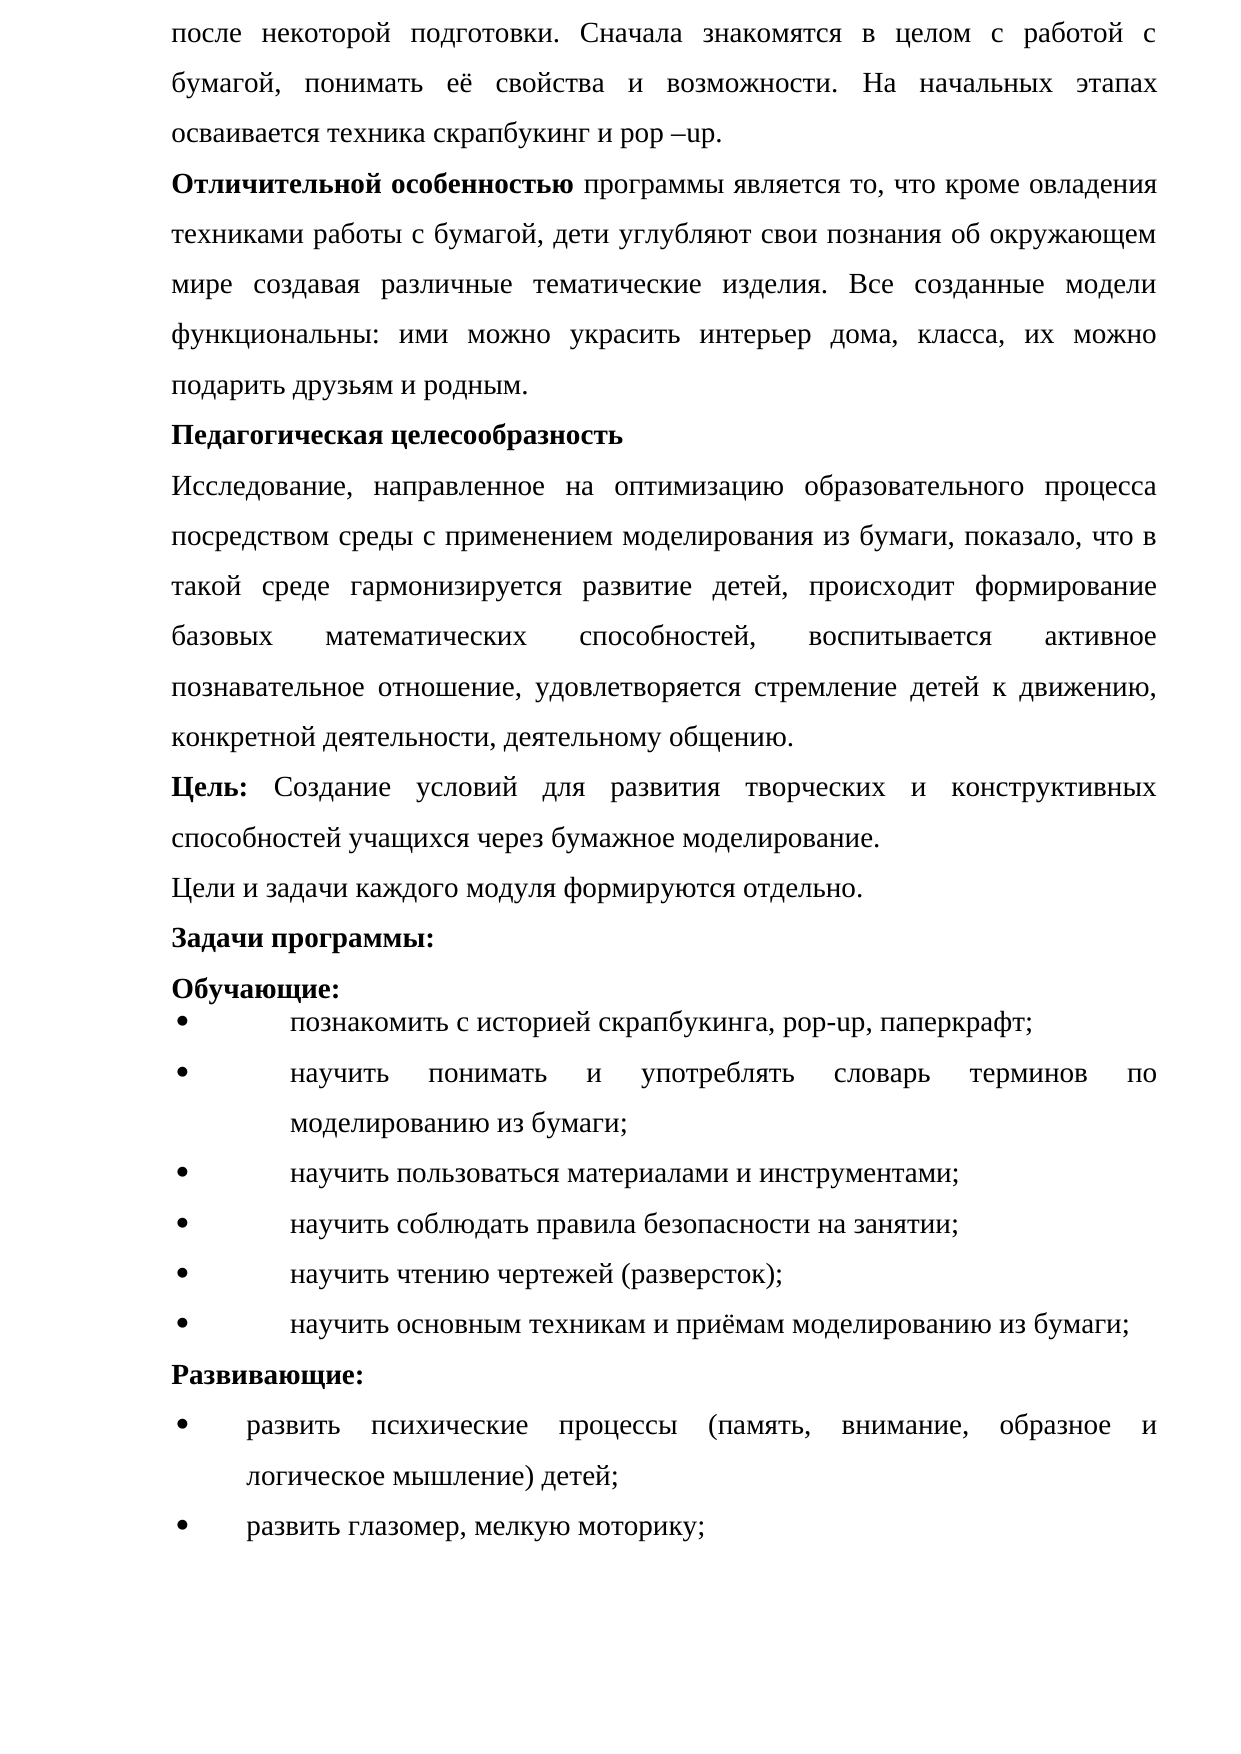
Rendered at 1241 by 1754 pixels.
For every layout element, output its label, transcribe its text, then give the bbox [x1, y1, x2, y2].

text Развивающие: [171, 1357, 1158, 1391]
list развить психические процессы (память, внимание, образное и логическое мышление) детей; [177, 1407, 1158, 1491]
list познакомить с историей скрапбукинга, pop-up, паперкрафт; [177, 1004, 1158, 1038]
text Цель: Создание условий для развития творческих и конструктивных способностей учащихся через бумажное моделирование. [171, 769, 1158, 853]
text Исследование, направленное на оптимизацию образовательного процесса посредством среды с применением моделирования из бумаги, показало, что в такой среде гармонизируется развитие детей, происходит формирование базовых математических способностей, воспитывается активное познавательное отношение, удовлетворяется стремление детей к движению, конкретной деятельности, деятельному общению. [171, 468, 1158, 753]
list развить глазомер, мелкую моторику; [177, 1508, 1158, 1542]
list научить соблюдать правила безопасности на занятии; [177, 1206, 1158, 1239]
list научить пользоваться материалами и инструментами; [177, 1155, 1158, 1189]
list научить основным техникам и приёмам моделированию из бумаги; [177, 1307, 1158, 1340]
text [171, 15, 1158, 149]
text Отличительной особенностью программы является то, что кроме овладения техниками работы с бумагой, дети углубляют свои познания об окружающем мире создавая различные тематические изделия. Все созданные модели функциональны: ими можно украсить интерьер дома, класса, их можно подарить друзьям и родным. [171, 166, 1158, 401]
list научить чтению чертежей (разверсток); [177, 1256, 1158, 1290]
list Задачи программы: [171, 920, 1158, 954]
text Обучающие: [171, 971, 1158, 1004]
list научить понимать и употреблять словарь терминов по моделированию из бумаги; [177, 1055, 1158, 1139]
list Цели и задачи каждого модуля формируются отдельно. [171, 870, 1158, 904]
text Педагогическая целесообразность [171, 417, 1158, 451]
